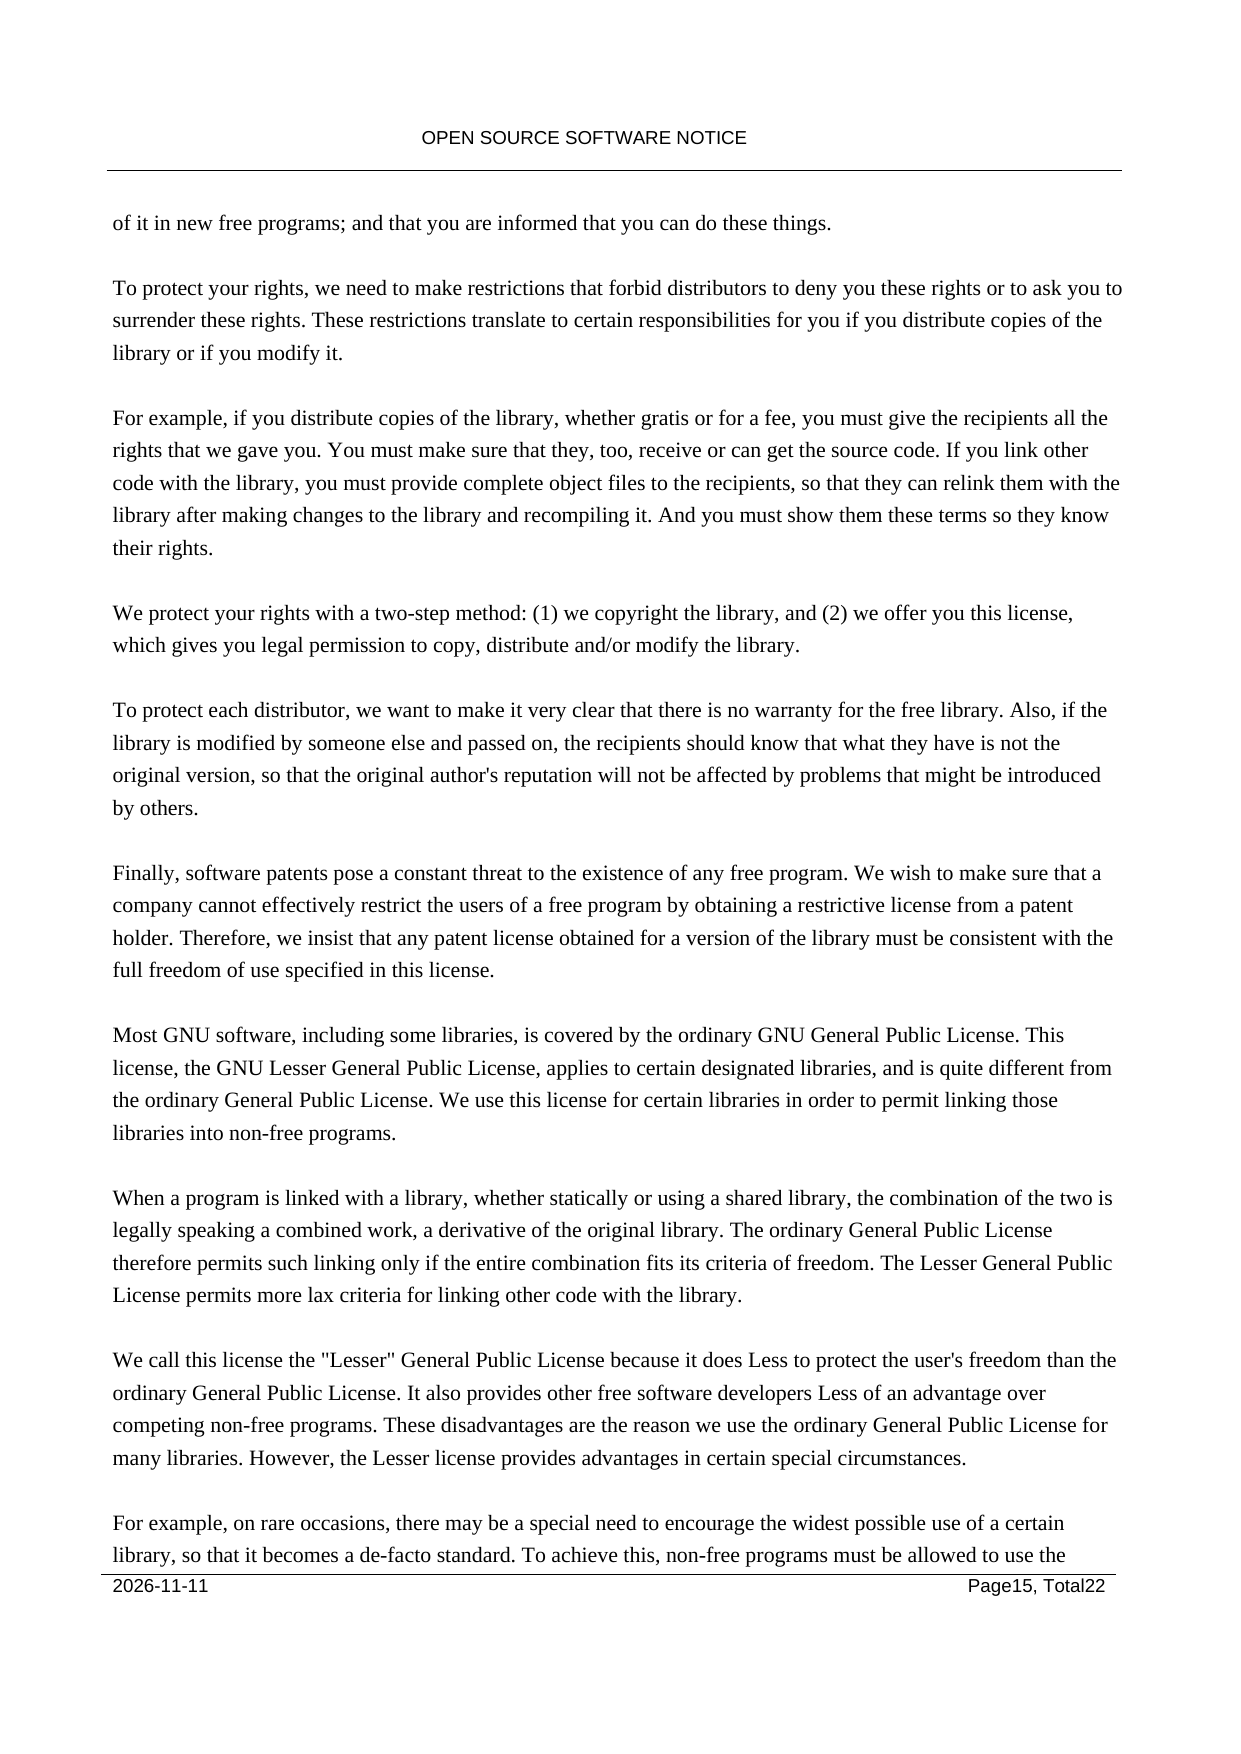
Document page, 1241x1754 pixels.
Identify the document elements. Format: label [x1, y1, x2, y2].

text [112, 206, 1128, 1571]
